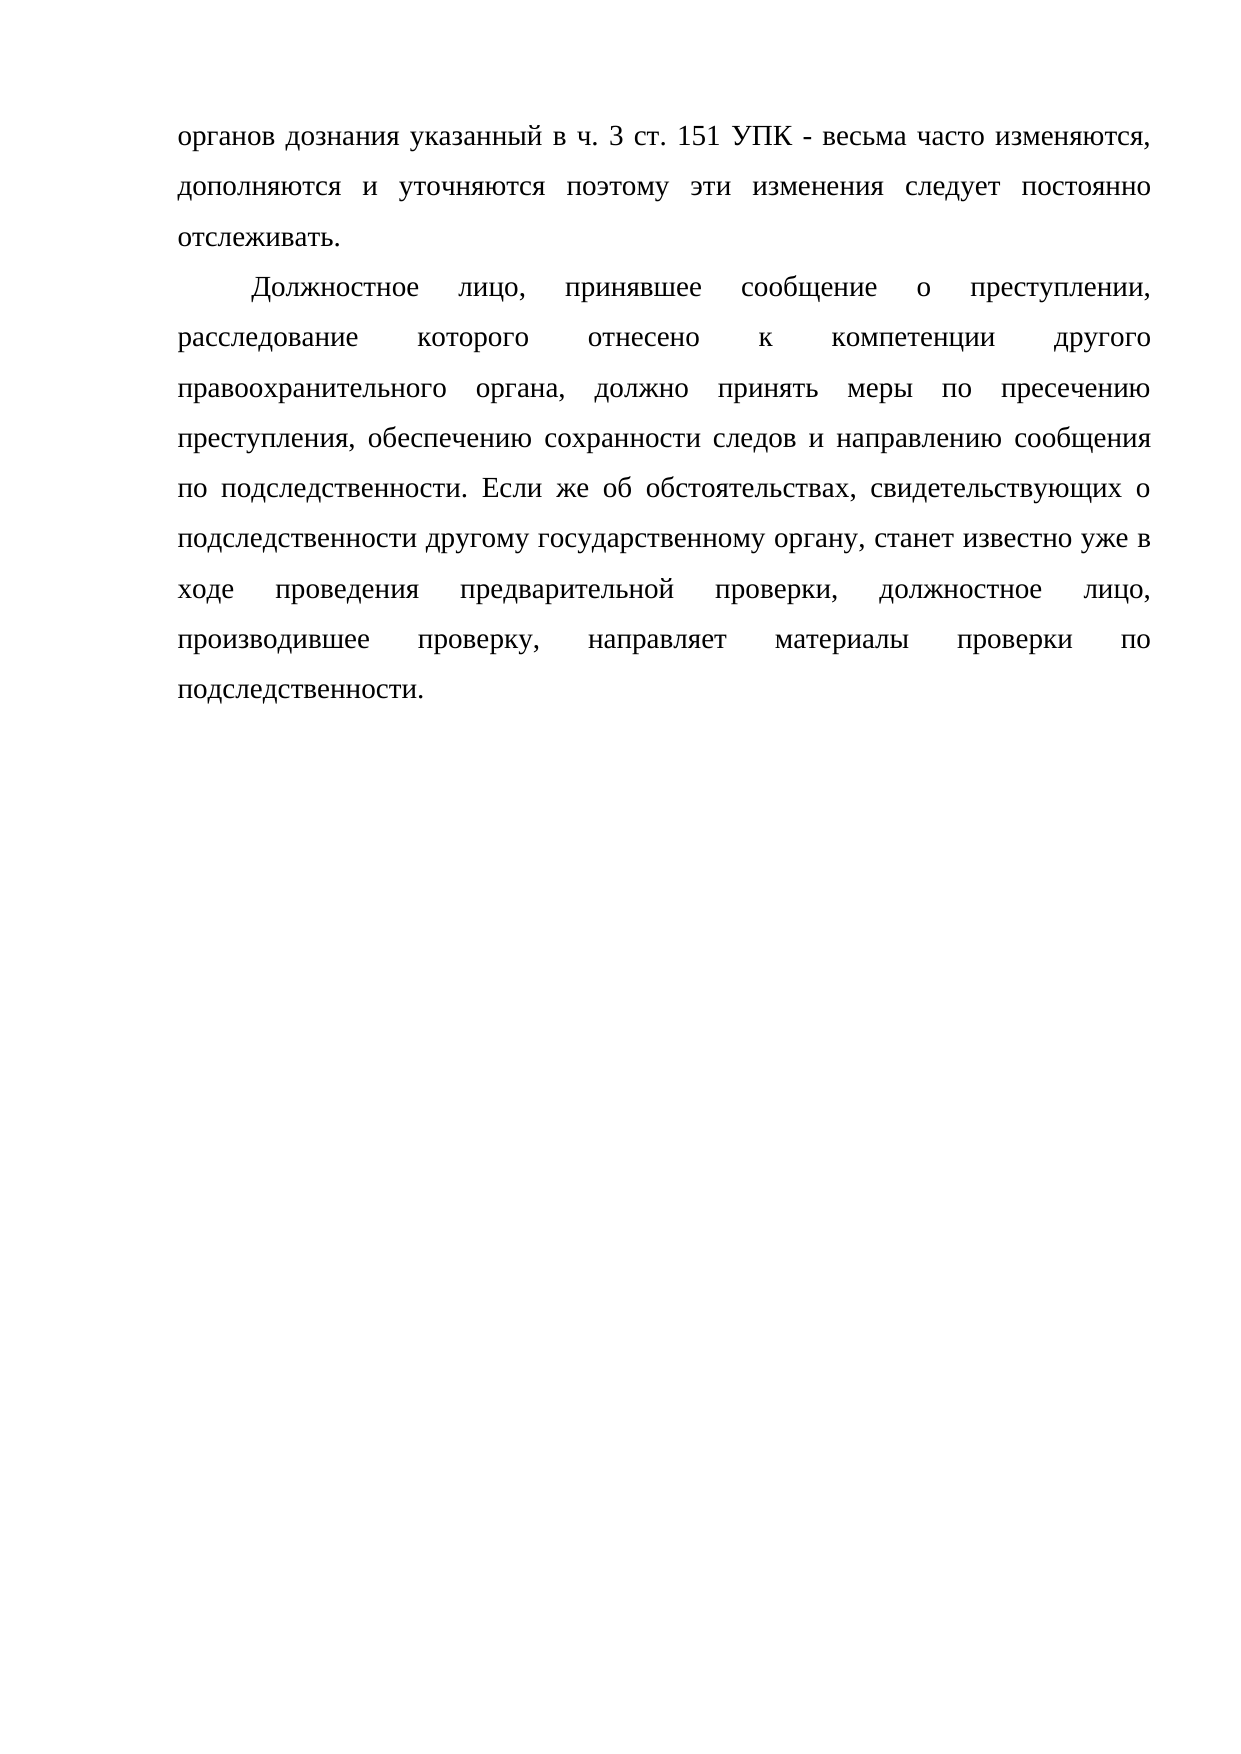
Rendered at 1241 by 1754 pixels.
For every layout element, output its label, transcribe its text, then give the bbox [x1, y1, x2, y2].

text Должностное лицо, принявшее сообщение о преступлении, расследование которого отнесено к компетенции другого правоохранительного органа, должно принять меры по пресечению преступления, обеспечению сохранности следов и направлению сообщения по подследственности. Если же об обстоятельствах, свидетельствующих о подследственности другому государственному органу, станет известно уже в ходе проведения предварительной проверки, должностное лицо, производившее проверку, направляет материалы проверки по подследственности. [177, 269, 1152, 705]
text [177, 118, 1152, 252]
